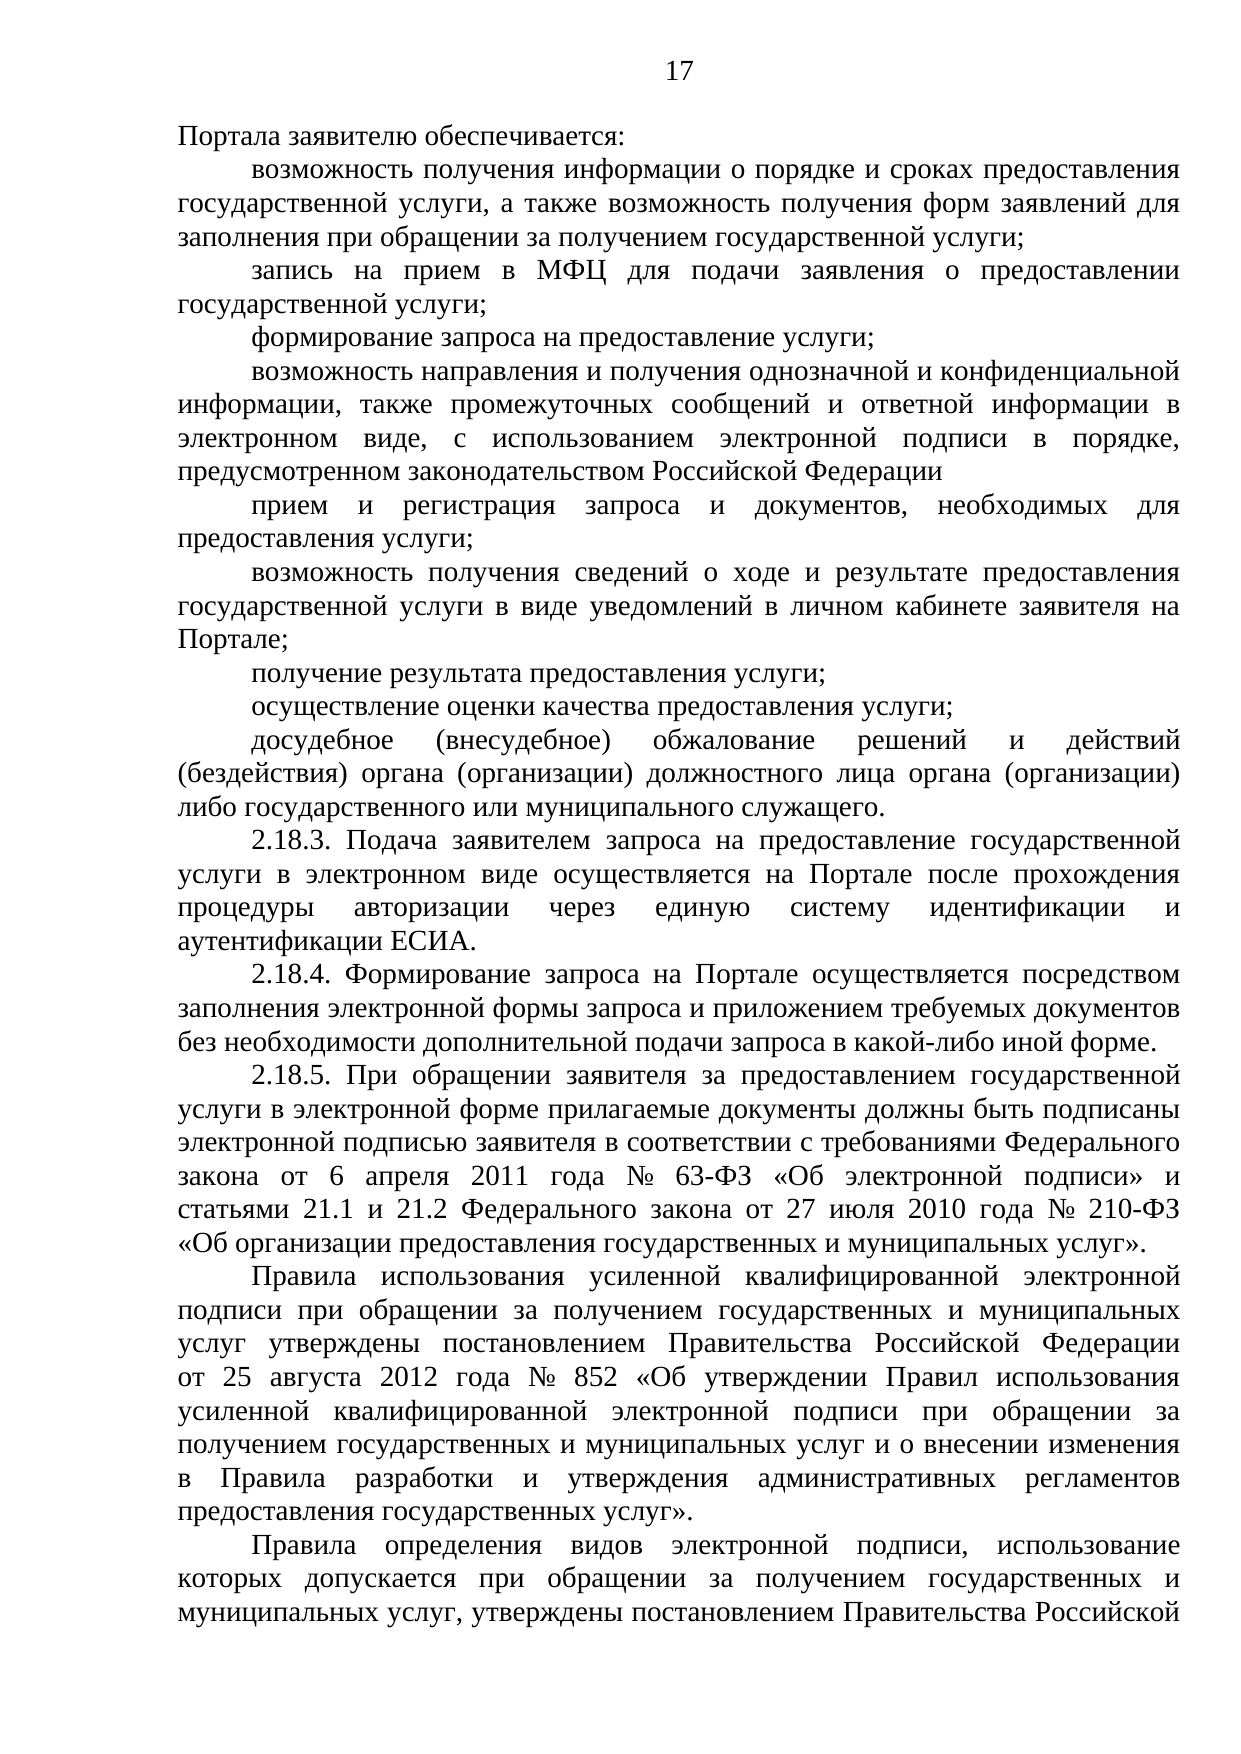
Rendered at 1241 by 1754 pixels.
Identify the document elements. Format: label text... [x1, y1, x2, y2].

text Правила использования усиленной квалифицированной электронной подписи при обращении за получением государственных и муниципальных услуг утверждены постановлением Правительства Российской Федерации от 25 августа 2012 года № 852 «Об утверждении Правил использования усиленной квалифицированной электронной подписи при обращении за получением государственных и муниципальных услуг и о внесении изменения в Правила разработки и утверждения административных регламентов предоставления государственных услуг». [177, 1258, 1181, 1527]
text формирование запроса на предоставление услуги; [177, 319, 1181, 353]
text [177, 118, 1181, 152]
text прием и регистрация запроса и документов, необходимых для предоставления услуги; [177, 487, 1181, 554]
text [177, 1527, 1181, 1627]
text 2.18.4. Формирование запроса на Портале осуществляется посредством заполнения электронной формы запроса и приложением требуемых документов без необходимости дополнительной подачи запроса в какой-либо иной форме. [177, 957, 1181, 1057]
text 2.18.3. Подача заявителем запроса на предоставление государственной услуги в электронном виде осуществляется на Портале после прохождения процедуры авторизации через единую систему идентификации и аутентификации ЕСИА. [177, 822, 1181, 957]
text осуществление оценки качества предоставления услуги; [177, 688, 1181, 722]
text 2.18.5. При обращении заявителя за предоставлением государственной услуги в электронной форме прилагаемые документы должны быть подписаны электронной подписью заявителя в соответствии с требованиями Федерального закона от 6 апреля 2011 года № 63-ФЗ «Об электронной подписи» и статьями 21.1 и 21.2 Федерального закона от 27 июля 2010 года № 210-ФЗ «Об организации предоставления государственных и муниципальных услуг». [177, 1057, 1181, 1258]
text возможность направления и получения однозначной и конфиденциальной информации, также промежуточных сообщений и ответной информации в электронном виде, с использованием электронной подписи в порядке, предусмотренном законодательством Российской Федерации [177, 353, 1181, 487]
text возможность получения сведений о ходе и результате предоставления государственной услуги в виде уведомлений в личном кабинете заявителя на Портале; [177, 554, 1181, 655]
text получение результата предоставления услуги; [177, 655, 1181, 688]
text запись на прием в МФЦ для подачи заявления о предоставлении государственной услуги; [177, 252, 1181, 319]
text досудебное (внесудебное) обжалование решений и действий (бездействия) органа (организации) должностного лица органа (организации) либо государственного или муниципального служащего. [177, 722, 1181, 822]
text возможность получения информации о порядке и сроках предоставления государственной услуги, а также возможность получения форм заявлений для заполнения при обращении за получением государственной услуги; [177, 152, 1181, 252]
